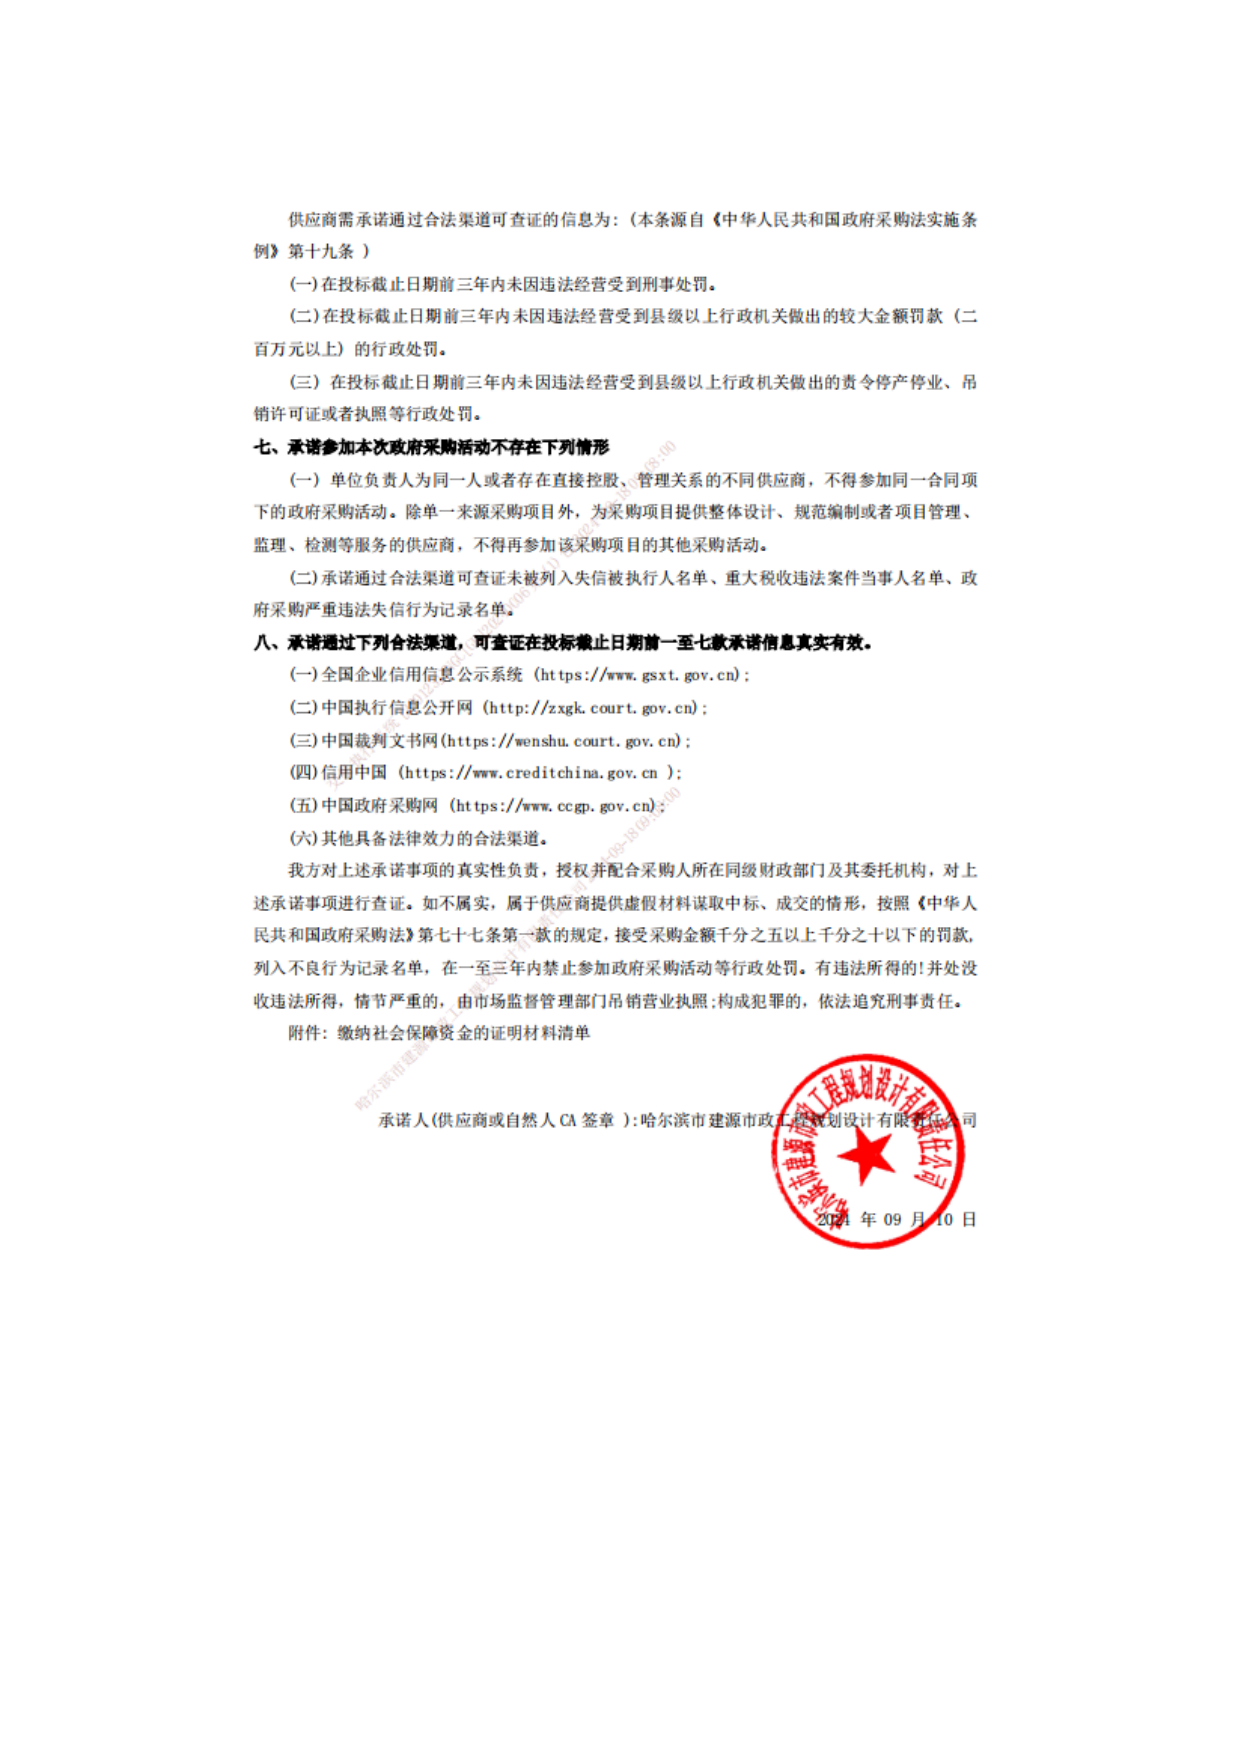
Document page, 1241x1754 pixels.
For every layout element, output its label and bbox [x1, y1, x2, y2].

picture [187, 162, 1053, 1304]
